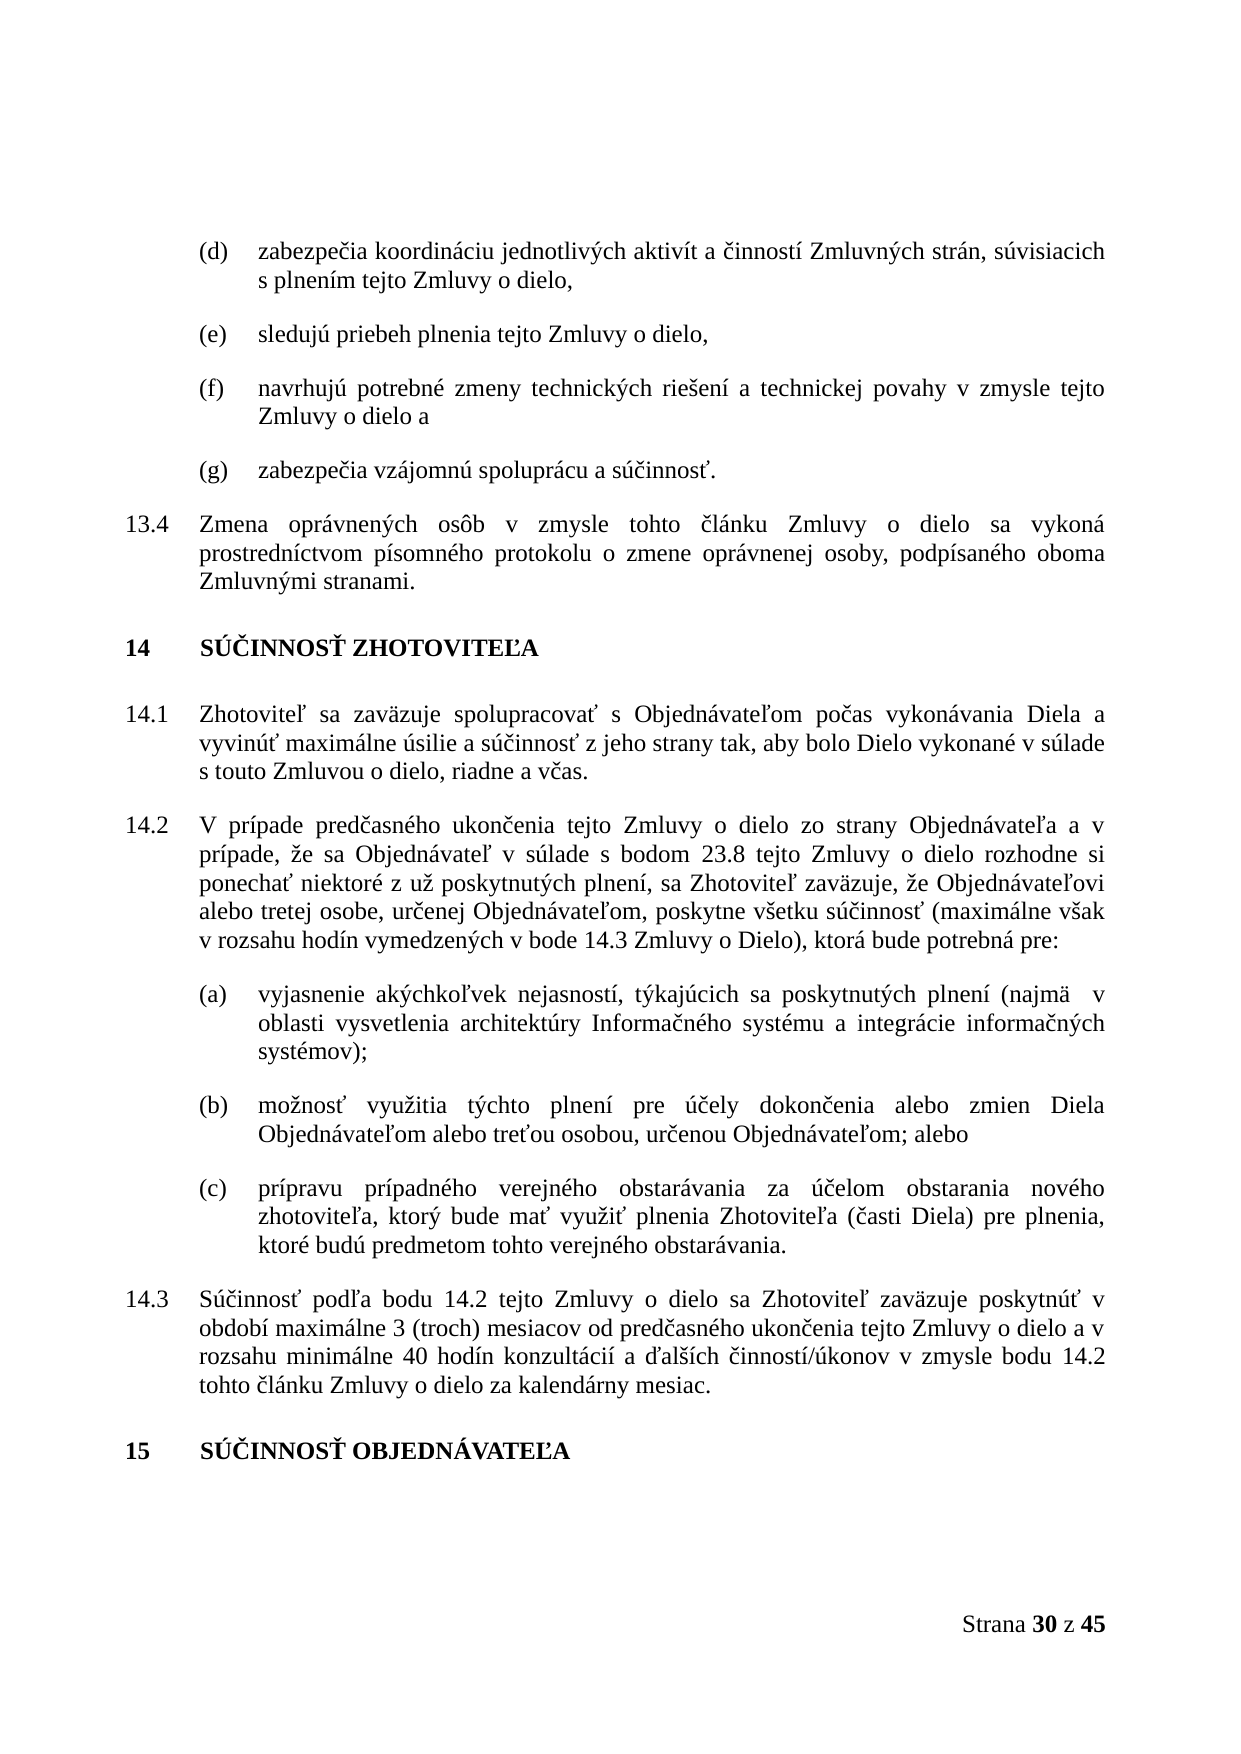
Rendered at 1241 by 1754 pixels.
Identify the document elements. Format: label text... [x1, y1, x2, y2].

list zabezpečia koordináciu jednotlivých aktivít a činností Zmluvných strán, súvisiacich s plnením tejto Zmluvy o dielo, [199, 236, 1106, 294]
list SÚČINNOSŤ OBJEDNÁVATEĽA [125, 1436, 1106, 1465]
list sledujú priebeh plnenia tejto Zmluvy o dielo, [199, 319, 1106, 348]
list Zhotoviteľ sa zaväzuje spolupracovať s Objednávateľom počas vykonávania Diela a vyvinúť maximálne úsilie a súčinnosť z jeho strany tak, aby bolo Dielo vykonané v súlade s touto Zmluvou o dielo, riadne a včas. [125, 699, 1106, 785]
list SÚČINNOSŤ ZHOTOVITEĽA [125, 633, 1106, 661]
list prípravu prípadného verejného obstarávania za účelom obstarania nového zhotoviteľa, ktorý bude mať využiť plnenia Zhotoviteľa (časti Diela) pre plnenia, ktoré budú predmetom tohto verejného obstarávania. [199, 1173, 1106, 1259]
list navrhujú potrebné zmeny technických riešení a technickej povahy v zmysle tejto Zmluvy o dielo a [199, 373, 1106, 430]
list Zmena oprávnených osôb v zmysle tohto článku Zmluvy o dielo sa vykoná prostredníctvom písomného protokolu o zmene oprávnenej osoby, podpísaného oboma Zmluvnými stranami. [125, 509, 1106, 595]
list Súčinnosť podľa bodu 14.2 tejto Zmluvy o dielo sa Zhotoviteľ zaväzuje poskytnúť v období maximálne 3 (troch) mesiacov od predčasného ukončenia tejto Zmluvy o dielo a v rozsahu minimálne 40 hodín konzultácií a ďalších činností/úkonov v zmysle bodu 14.2 tohto článku Zmluvy o dielo za kalendárny mesiac. [125, 1284, 1106, 1399]
list zabezpečia vzájomnú spoluprácu a súčinnosť. [199, 455, 1106, 484]
list možnosť využitia týchto plnení pre účely dokončenia alebo zmien Diela Objednávateľom alebo treťou osobou, určenou Objednávateľom; alebo [199, 1090, 1106, 1148]
list vyjasnenie akýchkoľvek nejasností, týkajúcich sa poskytnutých plnení (najmä v oblasti vysvetlenia architektúry Informačného systému a integrácie informačných systémov); [199, 979, 1106, 1065]
list V prípade predčasného ukončenia tejto Zmluvy o dielo zo strany Objednávateľa a v prípade, že sa Objednávateľ v súlade s bodom 23.8 tejto Zmluvy o dielo rozhodne si ponechať niektoré z už poskytnutých plnení, sa Zhotoviteľ zaväzuje, že Objednávateľovi alebo tretej osobe, určenej Objednávateľom, poskytne všetku súčinnosť (maximálne však v rozsahu hodín vymedzených v bode 14.3 Zmluvy o Dielo), ktorá bude potrebná pre: [125, 810, 1106, 954]
